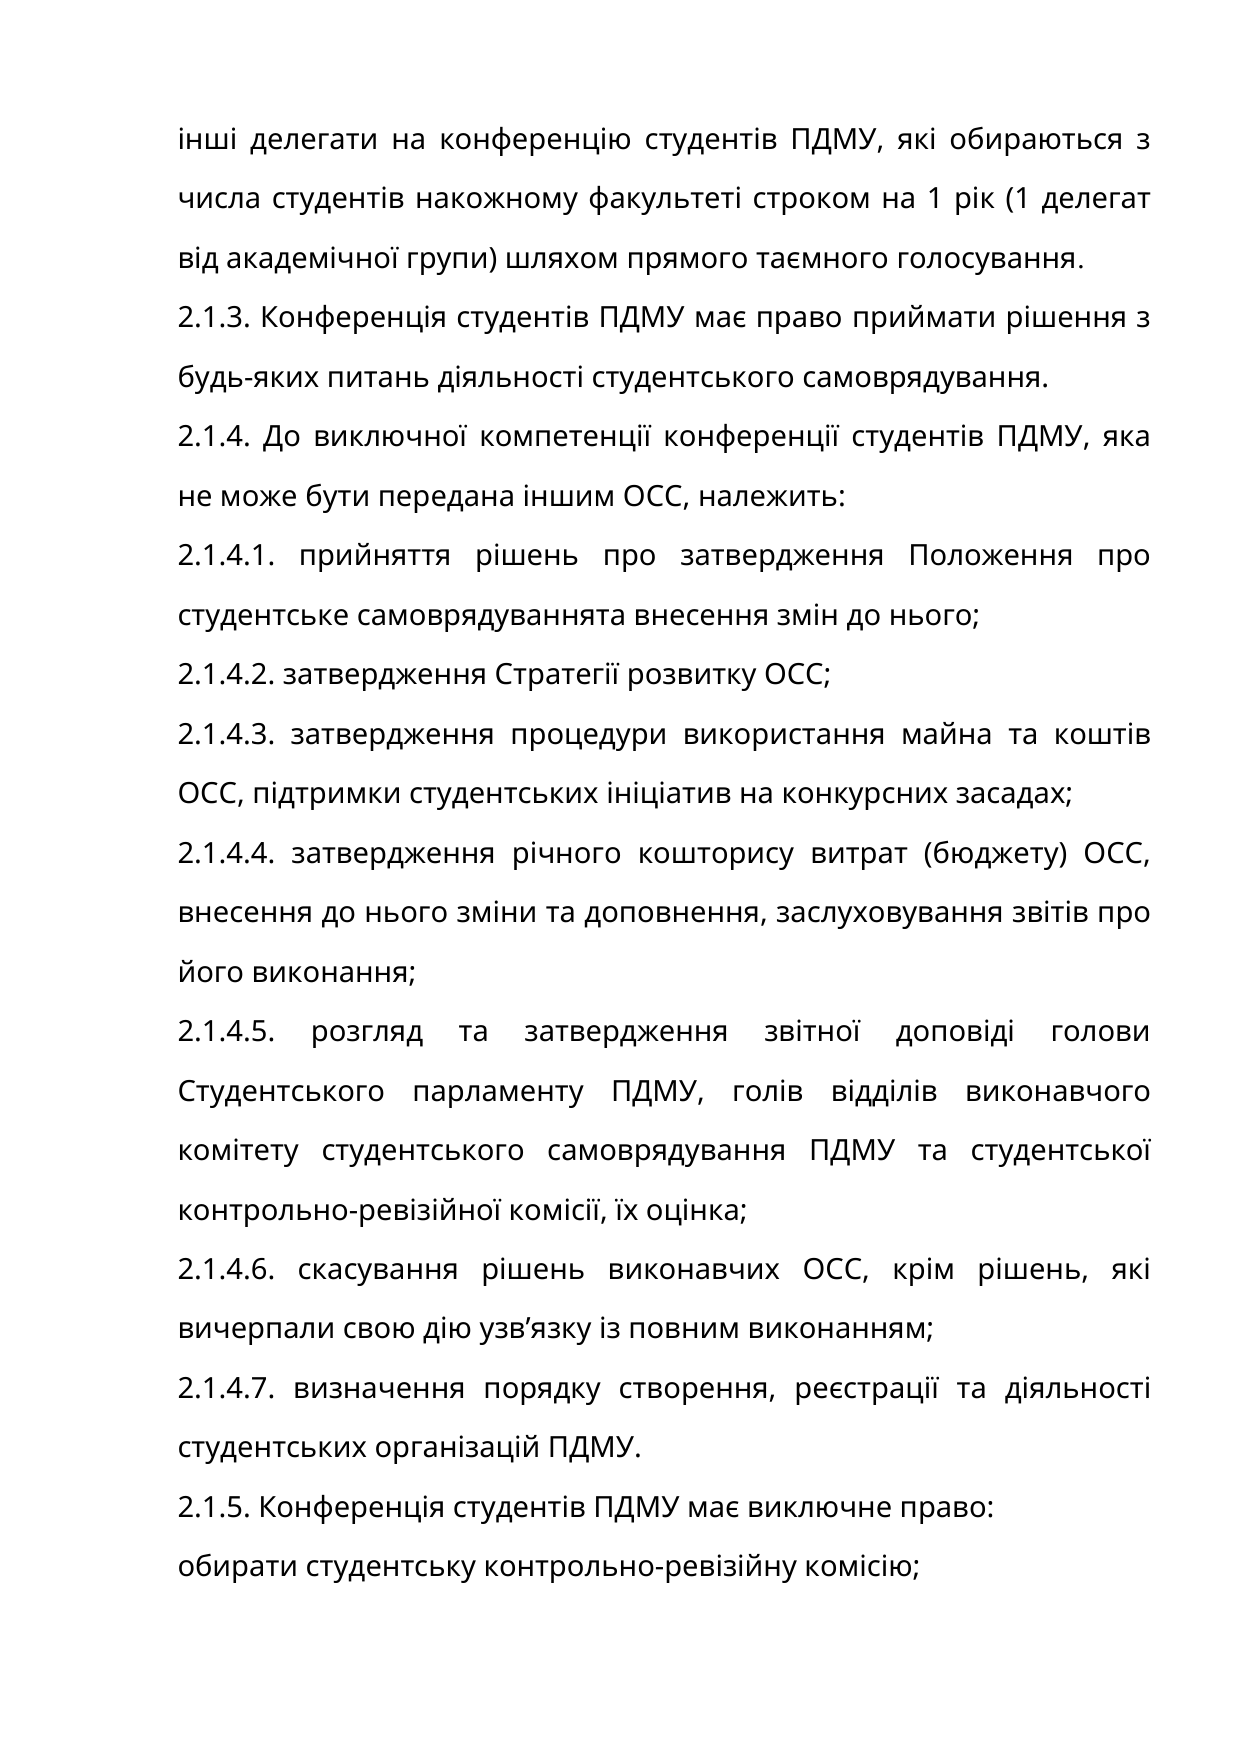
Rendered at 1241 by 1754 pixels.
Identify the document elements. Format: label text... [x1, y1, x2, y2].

text 2.1.4.5. розгляд та затвердження звітної доповіді голови Студентського парламенту ПДМУ, голів відділів виконавчого комітету студентського самоврядування ПДМУ та студентської контрольно-ревізійної комісії, їх оцінка; [177, 1010, 1152, 1228]
text обирати студентську контрольно-ревізійну комісію; [177, 1546, 1152, 1585]
text 2.1.4.1. прийняття рішень про затвердження Положення про студентське самоврядуваннята внесення змін до нього; [177, 534, 1152, 634]
text 2.1.4.3. затвердження процедури використання майна та коштів ОСС, підтримки студентських ініціатив на конкурсних засадах; [177, 713, 1152, 812]
text 2.1.4.6. скасування рішень виконавчих ОСС, крім рішень, які вичерпали свою дію узв’язку із повним виконанням; [177, 1248, 1152, 1347]
text 2.1.4.7. визначення порядку створення, реєстрації та діяльності студентських організацій ПДМУ. [177, 1367, 1152, 1466]
text інші делегати на конференцію студентів ПДМУ, які обираються з числа студентів накожному факультеті строком на 1 рік (1 делегат від академічної групи) шляхом прямого таємного голосування. [177, 118, 1152, 277]
text 2.1.4.2. затвердження Стратегії розвитку ОСС; [177, 653, 1152, 693]
text 2.1.4.4. затвердження річного кошторису витрат (бюджету) ОСС, внесення до нього зміни та доповнення, заслуховування звітів про його виконання; [177, 832, 1152, 991]
text 2.1.5. Конференція студентів ПДМУ має виключне право: [177, 1486, 1152, 1526]
text 2.1.4. До виключної компетенції конференції студентів ПДМУ, яка не може бути передана іншим ОСС, належить: [177, 416, 1152, 515]
text 2.1.3. Конференція студентів ПДМУ має право приймати рішення з будь-яких питань діяльності студентського самоврядування. [177, 297, 1152, 396]
